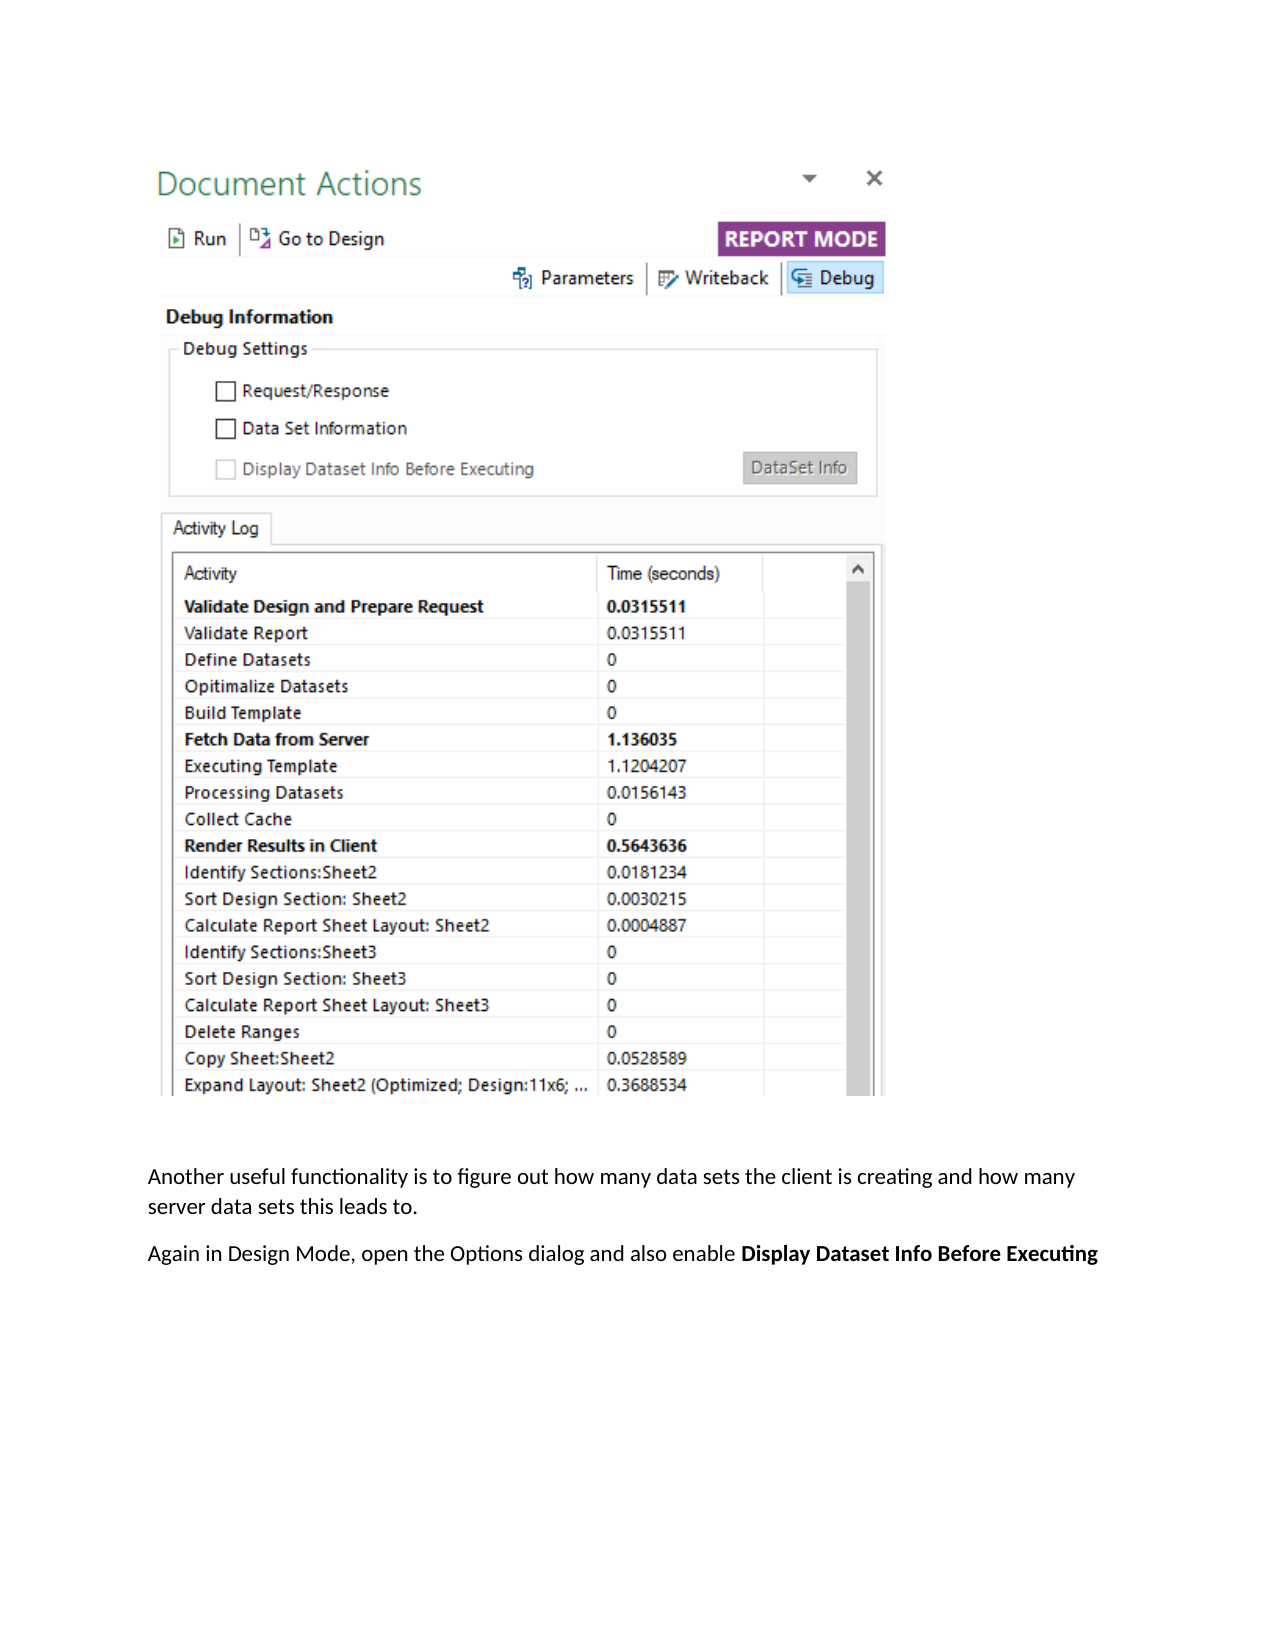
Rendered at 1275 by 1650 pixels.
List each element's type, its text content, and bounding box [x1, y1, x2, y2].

text Another useful functionality is to figure out how many data sets the client is creating and how many server data sets this leads to. [148, 1162, 1127, 1220]
text Again in Design Mode, open the Options dialog and also enable Display Dataset Info Before Executing [148, 1239, 1127, 1267]
picture [147, 147, 903, 1096]
